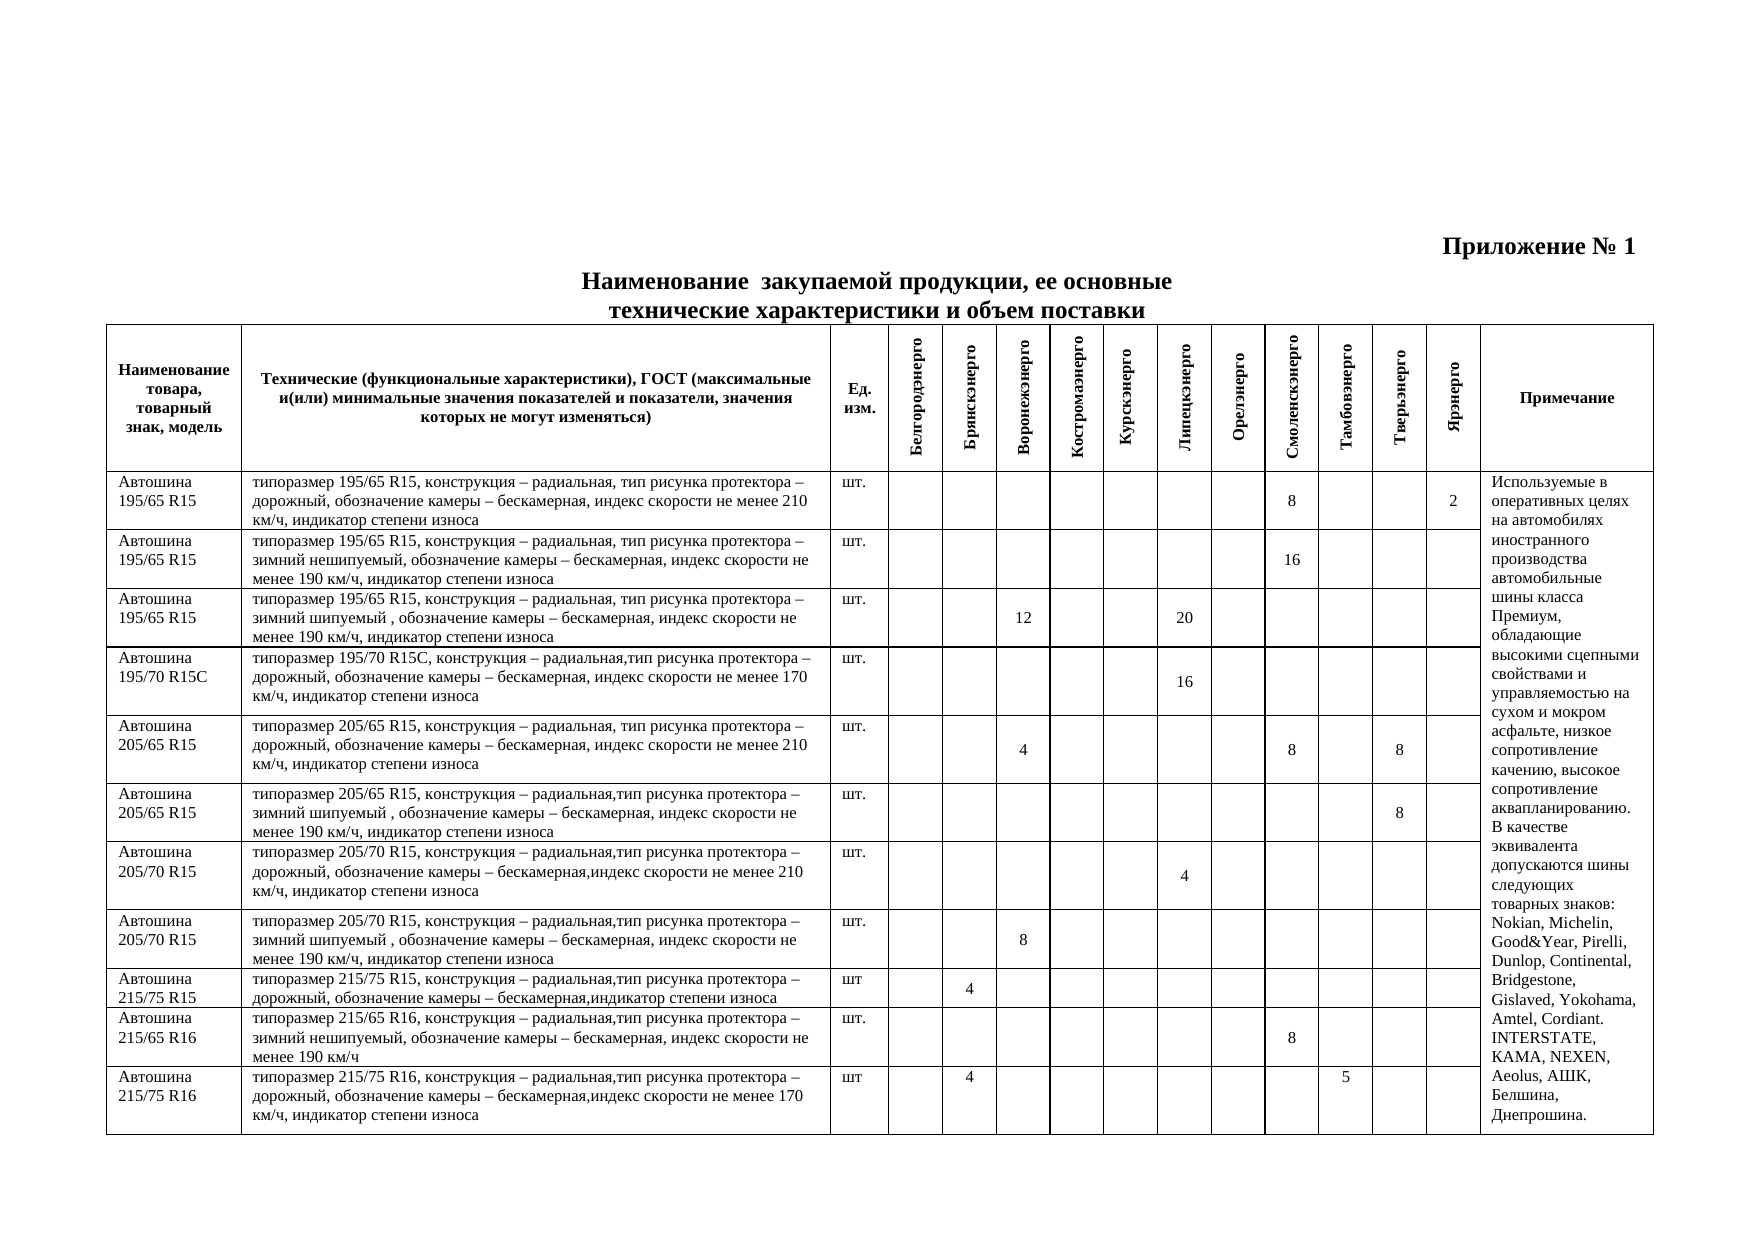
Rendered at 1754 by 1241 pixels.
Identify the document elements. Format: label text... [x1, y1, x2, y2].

table_cell [1427, 784, 1480, 841]
table_cell типоразмер 205/65 R15, конструкция – радиальная,тип рисунка протектора – зимний шипуемый , обозначение камеры – бескамерная, индекс скорости не менее 190 км/ч, индикатор степени износа [242, 784, 830, 841]
table_cell [1319, 472, 1372, 529]
table_cell [1266, 969, 1318, 1007]
table_cell [997, 648, 1049, 714]
table_cell [889, 589, 942, 646]
table_cell [889, 472, 942, 529]
table_cell [1051, 716, 1103, 783]
table_cell [1373, 1067, 1426, 1134]
table_cell [1212, 969, 1264, 1007]
table_cell [1104, 969, 1157, 1007]
table_cell [1319, 910, 1372, 968]
table_cell Автошина 205/70 R15 [107, 842, 241, 909]
table_cell [1427, 589, 1480, 646]
table_cell [1051, 842, 1103, 909]
table_cell [889, 648, 942, 714]
table_cell типоразмер 195/65 R15, конструкция – радиальная, тип рисунка протектора – зимний шипуемый , обозначение камеры – бескамерная, индекс скорости не менее 190 км/ч, индикатор степени износа [242, 589, 830, 646]
table_cell [943, 1008, 996, 1066]
table_cell [1212, 472, 1264, 529]
table_cell типоразмер 205/65 R15, конструкция – радиальная, тип рисунка протектора – дорожный, обозначение камеры – бескамерная, индекс скорости не менее 210 км/ч, индикатор степени износа [242, 716, 830, 783]
table_cell 8 [1266, 1008, 1318, 1066]
table_cell [1427, 910, 1480, 968]
table_cell [997, 472, 1049, 529]
table_header Брянскэнерго [943, 325, 996, 471]
table_cell шт. [831, 589, 888, 646]
table_cell [997, 842, 1049, 909]
table_cell [1158, 969, 1211, 1007]
table_cell Автошина 195/65 R15 [107, 589, 241, 646]
table_cell [1104, 1008, 1157, 1066]
table_cell [1427, 648, 1480, 714]
table_cell [1158, 530, 1211, 588]
table_cell [1319, 648, 1372, 714]
table_cell [1266, 784, 1318, 841]
table_cell 12 [997, 589, 1049, 646]
table_cell [1104, 842, 1157, 909]
table_cell Автошина 215/75 R16 [107, 1067, 241, 1134]
table_cell Автошина 215/75 R15 [107, 969, 241, 1007]
table_cell Автошина 195/70 R15C [107, 648, 241, 714]
table_cell [1373, 910, 1426, 968]
table_header Курскэнерго [1104, 325, 1157, 471]
table_cell шт [831, 1067, 888, 1134]
table_cell типоразмер 215/65 R16, конструкция – радиальная,тип рисунка протектора – зимний нешипуемый, обозначение камеры – бескамерная, индекс скорости не менее 190 км/ч [242, 1008, 830, 1066]
table_cell 8 [1373, 784, 1426, 841]
table_cell [1319, 969, 1372, 1007]
table_cell [1051, 784, 1103, 841]
table_cell [1373, 969, 1426, 1007]
table_cell [1319, 1008, 1372, 1066]
table_cell [997, 1008, 1049, 1066]
table_cell шт. [831, 842, 888, 909]
table_cell [1319, 842, 1372, 909]
table_header Воронежэнерго [997, 325, 1049, 471]
table_cell [943, 910, 996, 968]
table_cell [997, 784, 1049, 841]
table_cell [1266, 910, 1318, 968]
table_cell шт. [831, 1008, 888, 1066]
table_cell [943, 530, 996, 588]
table_header Липецкэнерго [1158, 325, 1211, 471]
table_header Наименование товара, товарный знак, модель [107, 325, 241, 471]
table_cell [1158, 1067, 1211, 1134]
table_cell [997, 969, 1049, 1007]
table_cell [889, 842, 942, 909]
table_cell [1212, 648, 1264, 714]
table_cell шт. [831, 472, 888, 529]
table_cell [889, 716, 942, 783]
table_header Тверьэнерго [1373, 325, 1426, 471]
table_header Белгородэнерго [889, 325, 942, 471]
table_cell [943, 842, 996, 909]
table_cell [889, 1008, 942, 1066]
table_cell [1212, 530, 1264, 588]
table_cell [1212, 1008, 1264, 1066]
table_cell [997, 1067, 1049, 1134]
table_cell [1158, 1008, 1211, 1066]
table_cell [1319, 716, 1372, 783]
table_cell [1104, 589, 1157, 646]
table_cell [1104, 648, 1157, 714]
table_cell [1158, 716, 1211, 783]
table_cell типоразмер 195/65 R15, конструкция – радиальная, тип рисунка протектора – зимний нешипуемый, обозначение камеры – бескамерная, индекс скорости не менее 190 км/ч, индикатор степени износа [242, 530, 830, 588]
table_header Технические (функциональные характеристики), ГОСТ (максимальные и(или) минимальные значения показателей и показатели, значения которых не могут изменяться) [242, 325, 830, 471]
table_cell [889, 530, 942, 588]
table_cell типоразмер 215/75 R16, конструкция – радиальная,тип рисунка протектора – дорожный, обозначение камеры – бескамерная,индекс скорости не менее 170 км/ч, индикатор степени износа [242, 1067, 830, 1134]
table_cell [1427, 1008, 1480, 1066]
table_cell [943, 589, 996, 646]
table_cell типоразмер 195/65 R15, конструкция – радиальная, тип рисунка протектора – дорожный, обозначение камеры – бескамерная, индекс скорости не менее 210 км/ч, индикатор степени износа [242, 472, 830, 529]
table_cell шт. [831, 784, 888, 841]
table_cell [1051, 910, 1103, 968]
table_cell [1212, 589, 1264, 646]
table_cell [1427, 530, 1480, 588]
table_cell 2 [1427, 472, 1480, 529]
table_cell [1319, 589, 1372, 646]
table_cell [1051, 1067, 1103, 1134]
table_cell [943, 648, 996, 714]
table_cell [1212, 716, 1264, 783]
table_cell [889, 784, 942, 841]
table_cell [1427, 842, 1480, 909]
table_header Тамбовэнерго [1319, 325, 1372, 471]
table_cell [1051, 589, 1103, 646]
table_cell [1104, 784, 1157, 841]
table_cell [943, 784, 996, 841]
table_cell типоразмер 215/75 R15, конструкция – радиальная,тип рисунка протектора – дорожный, обозначение камеры – бескамерная,индикатор степени износа [242, 969, 830, 1007]
table_cell шт [831, 969, 888, 1007]
table_cell [1158, 784, 1211, 841]
table_cell типоразмер 205/70 R15, конструкция – радиальная,тип рисунка протектора – дорожный, обозначение камеры – бескамерная,индекс скорости не менее 210 км/ч, индикатор степени износа [242, 842, 830, 909]
table_cell Автошина 205/65 R15 [107, 784, 241, 841]
table_cell [1051, 530, 1103, 588]
table_header Костромаэнерго [1051, 325, 1103, 471]
table_cell [1266, 648, 1318, 714]
table_cell [1319, 530, 1372, 588]
table_cell [1373, 1008, 1426, 1066]
table_cell 4 [997, 716, 1049, 783]
table_cell 16 [1158, 648, 1211, 714]
table_cell шт. [831, 648, 888, 714]
table_cell [1266, 842, 1318, 909]
table_cell [1373, 589, 1426, 646]
table_cell шт. [831, 716, 888, 783]
table_cell 8 [1373, 716, 1426, 783]
table_cell 16 [1266, 530, 1318, 588]
table_cell [997, 530, 1049, 588]
table_cell [1212, 1067, 1264, 1134]
text технические характеристики и объем поставки [118, 295, 1636, 323]
table_cell [1427, 1067, 1480, 1134]
table_cell [889, 910, 942, 968]
table_cell [1104, 716, 1157, 783]
table_cell Автошина 215/65 R16 [107, 1008, 241, 1066]
table_cell [1104, 1067, 1157, 1134]
table_cell 4 [943, 969, 996, 1007]
table_cell [1051, 648, 1103, 714]
table_cell [1212, 784, 1264, 841]
table_cell [1373, 530, 1426, 588]
table_cell [1051, 472, 1103, 529]
table_cell шт. [831, 910, 888, 968]
table_header Ед. изм. [831, 325, 888, 471]
table_cell Автошина 195/65 R15 [107, 472, 241, 529]
table_cell [1266, 589, 1318, 646]
table_cell [1051, 1008, 1103, 1066]
table_cell [1212, 910, 1264, 968]
table_cell 8 [997, 910, 1049, 968]
text Наименование закупаемой продукции, ее основные [118, 266, 1636, 295]
table_cell шт. [831, 530, 888, 588]
table_cell [1319, 784, 1372, 841]
table_cell 8 [1266, 472, 1318, 529]
table_cell 4 [943, 1067, 996, 1134]
table_cell [1427, 716, 1480, 783]
text Приложение № 1 [118, 231, 1636, 260]
table_cell 8 [1266, 716, 1318, 783]
table_cell [1158, 472, 1211, 529]
table_cell [943, 716, 996, 783]
table_cell [1373, 472, 1426, 529]
table_header Орелэнерго [1212, 325, 1264, 471]
table_cell [1104, 472, 1157, 529]
table_header Примечание [1481, 325, 1653, 471]
table_cell [1104, 910, 1157, 968]
table_cell [1373, 648, 1426, 714]
table_cell 4 [1158, 842, 1211, 909]
table_cell Автошина 205/70 R15 [107, 910, 241, 968]
table_header Ярэнерго [1427, 325, 1480, 471]
table_cell типоразмер 195/70 R15C, конструкция – радиальная,тип рисунка протектора – дорожный, обозначение камеры – бескамерная, индекс скорости не менее 170 км/ч, индикатор степени износа [242, 648, 830, 714]
table_cell типоразмер 205/70 R15, конструкция – радиальная,тип рисунка протектора – зимний шипуемый , обозначение камеры – бескамерная, индекс скорости не менее 190 км/ч, индикатор степени износа [242, 910, 830, 968]
table_cell [1373, 842, 1426, 909]
table_cell [889, 1067, 942, 1134]
table_cell Автошина 205/65 R15 [107, 716, 241, 783]
table_cell [1104, 530, 1157, 588]
table_cell [1266, 1067, 1318, 1134]
table_cell 5 [1319, 1067, 1372, 1134]
table_cell [1427, 969, 1480, 1007]
table_cell [943, 472, 996, 529]
table_cell [1212, 842, 1264, 909]
table_header Смоленскэнерго [1266, 325, 1318, 471]
table_cell [1158, 910, 1211, 968]
table_cell [1051, 969, 1103, 1007]
table_cell Автошина 195/65 R15 [107, 530, 241, 588]
table_cell [889, 969, 942, 1007]
table_cell 20 [1158, 589, 1211, 646]
